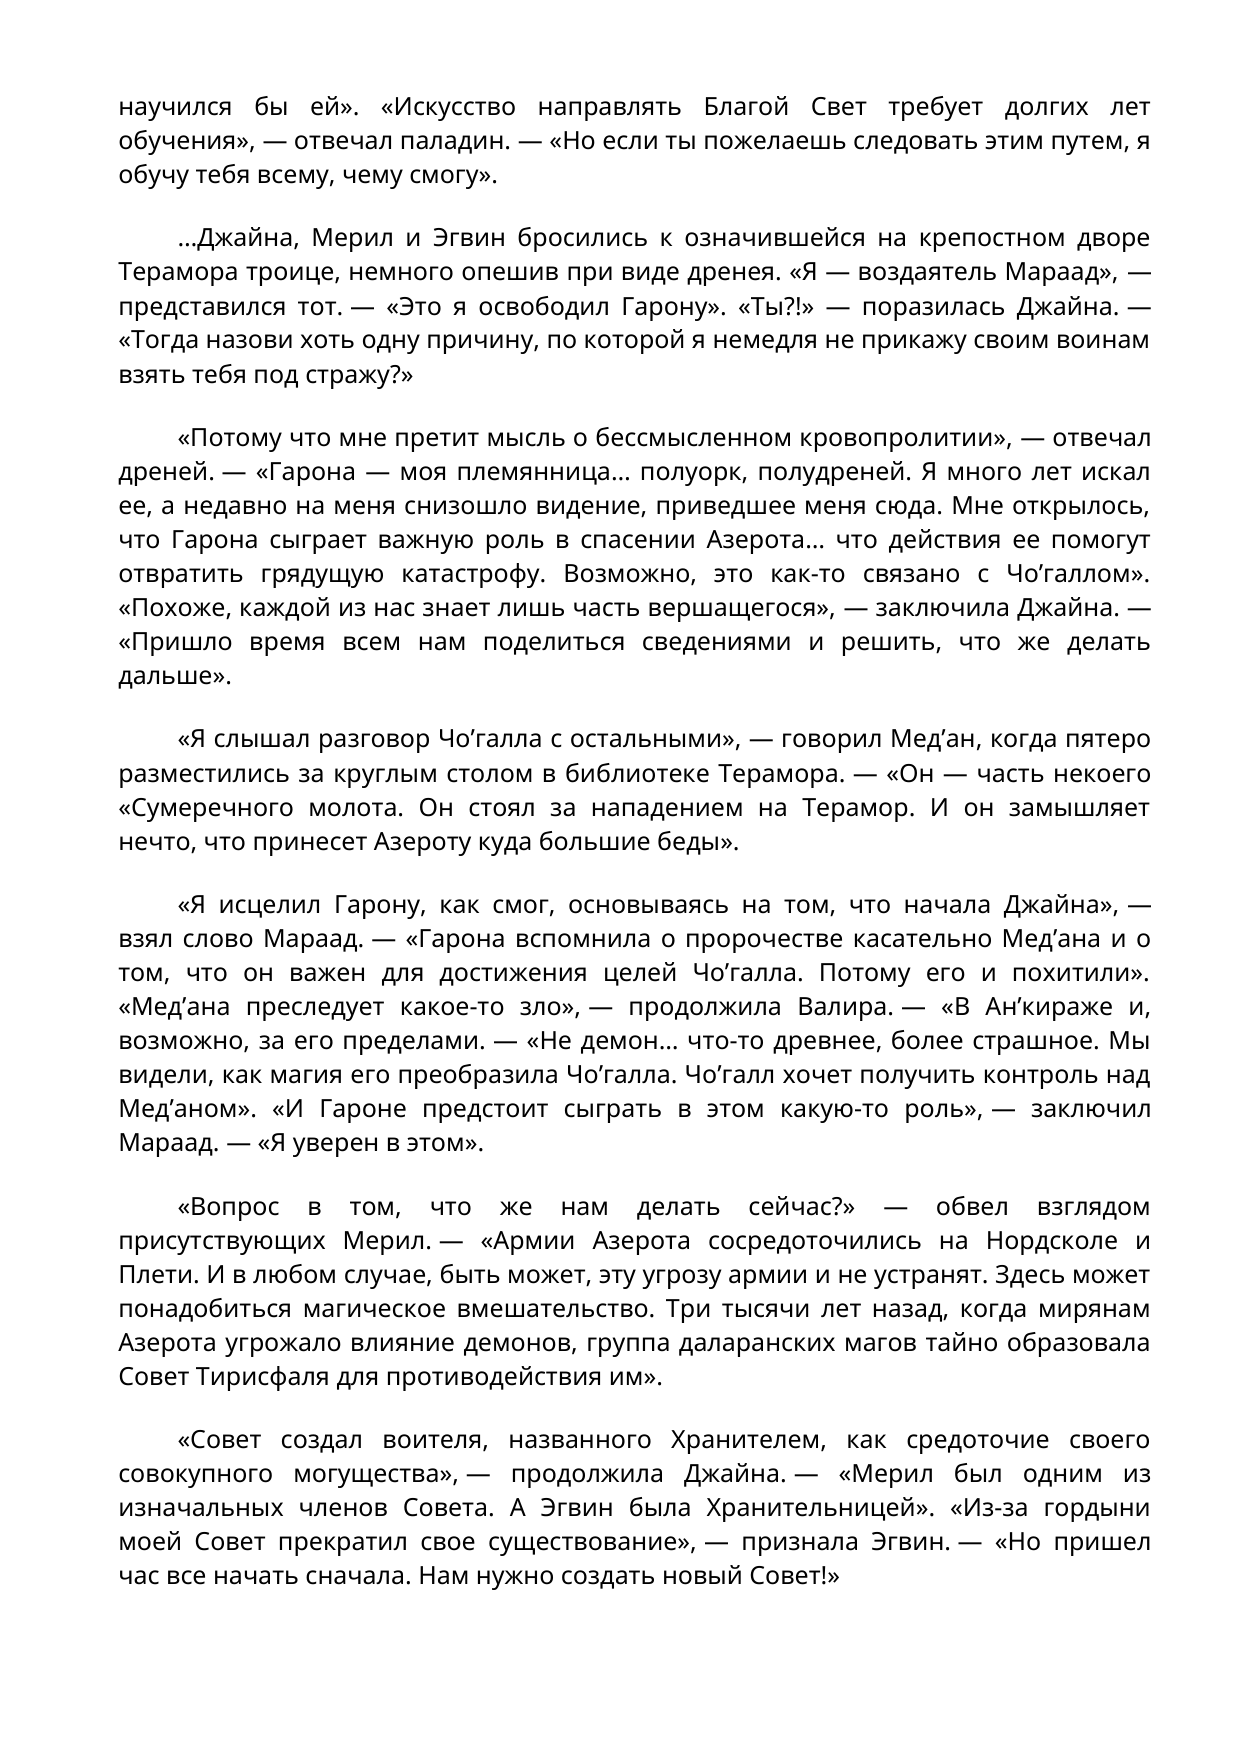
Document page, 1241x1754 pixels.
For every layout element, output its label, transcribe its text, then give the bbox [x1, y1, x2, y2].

text «Вопрос в том, что же нам делать сейчас?» — обвел взглядом присутствующих Мерил. — «Армии Азерота сосредоточились на Нордсколе и Плети. И в любом случае, быть может, эту угрозу армии и не устранят. Здесь может понадобиться магическое вмешательство. Три тысячи лет назад, когда мирянам Азерота угрожало влияние демонов, группа даларанских магов тайно образовала Совет Тирисфаля для противодействия им». [118, 1188, 1152, 1393]
text «Совет создал воителя, названного Хранителем, как средоточие своего совокупного могущества», — продолжила Джайна. — «Мерил был одним из изначальных членов Совета. А Эгвин была Хранительницей». «Из-за гордыни моей Совет прекратил свое существование», — признала Эгвин. — «Но пришел час все начать сначала. Нам нужно создать новый Совет!» [118, 1422, 1152, 1592]
text …Джайна, Мерил и Эгвин бросились к означившейся на крепостном дворе Терамора троице, немного опешив при виде дренея. «Я — воздаятель Мараад», — представился тот. — «Это я освободил Гарону». «Ты?!» — поразилась Джайна. — «Тогда назови хоть одну причину, по которой я немедля не прикажу своим воинам взять тебя под стражу?» [118, 220, 1152, 390]
text «Потому что мне претит мысль о бессмысленном кровопролитии», — отвечал дреней. — «Гарона — моя племянница… полуорк, полудреней. Я много лет искал ее, а недавно на меня снизошло видение, приведшее меня сюда. Мне открылось, что Гарона сыграет важную роль в спасении Азерота… что действия ее помогут отвратить грядущую катастрофу. Возможно, это как-то связано с Чо’галлом». «Похоже, каждой из нас знает лишь часть вершащегося», — заключила Джайна. — «Пришло время всем нам поделиться сведениями и решить, что же делать дальше». [118, 419, 1152, 692]
text «Я исцелил Гарону, как смог, основываясь на том, что начала Джайна», — взял слово Мараад. — «Гарона вспомнила о пророчестве касательно Мед’ана и о том, что он важен для достижения целей Чо’галла. Потому его и похитили». «Мед’ана преследует какое-то зло», — продолжила Валира. — «В Ан’кираже и, возможно, за его пределами. — «Не демон… что-то древнее, более страшное. Мы видели, как магия его преобразила Чо’галла. Чо’галл хочет получить контроль над Мед’аном». «И Гароне предстоит сыграть в этом какую-то роль», — заключил Мараад. — «Я уверен в этом». [118, 887, 1152, 1159]
text «Я слышал разговор Чо’галла с остальными», — говорил Мед’ан, когда пятеро разместились за круглым столом в библиотеке Терамора. — «Он — часть некоего «Сумеречного молота. Он стоял за нападением на Терамор. И он замышляет нечто, что принесет Азероту куда большие беды». [118, 721, 1152, 857]
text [118, 89, 1152, 191]
